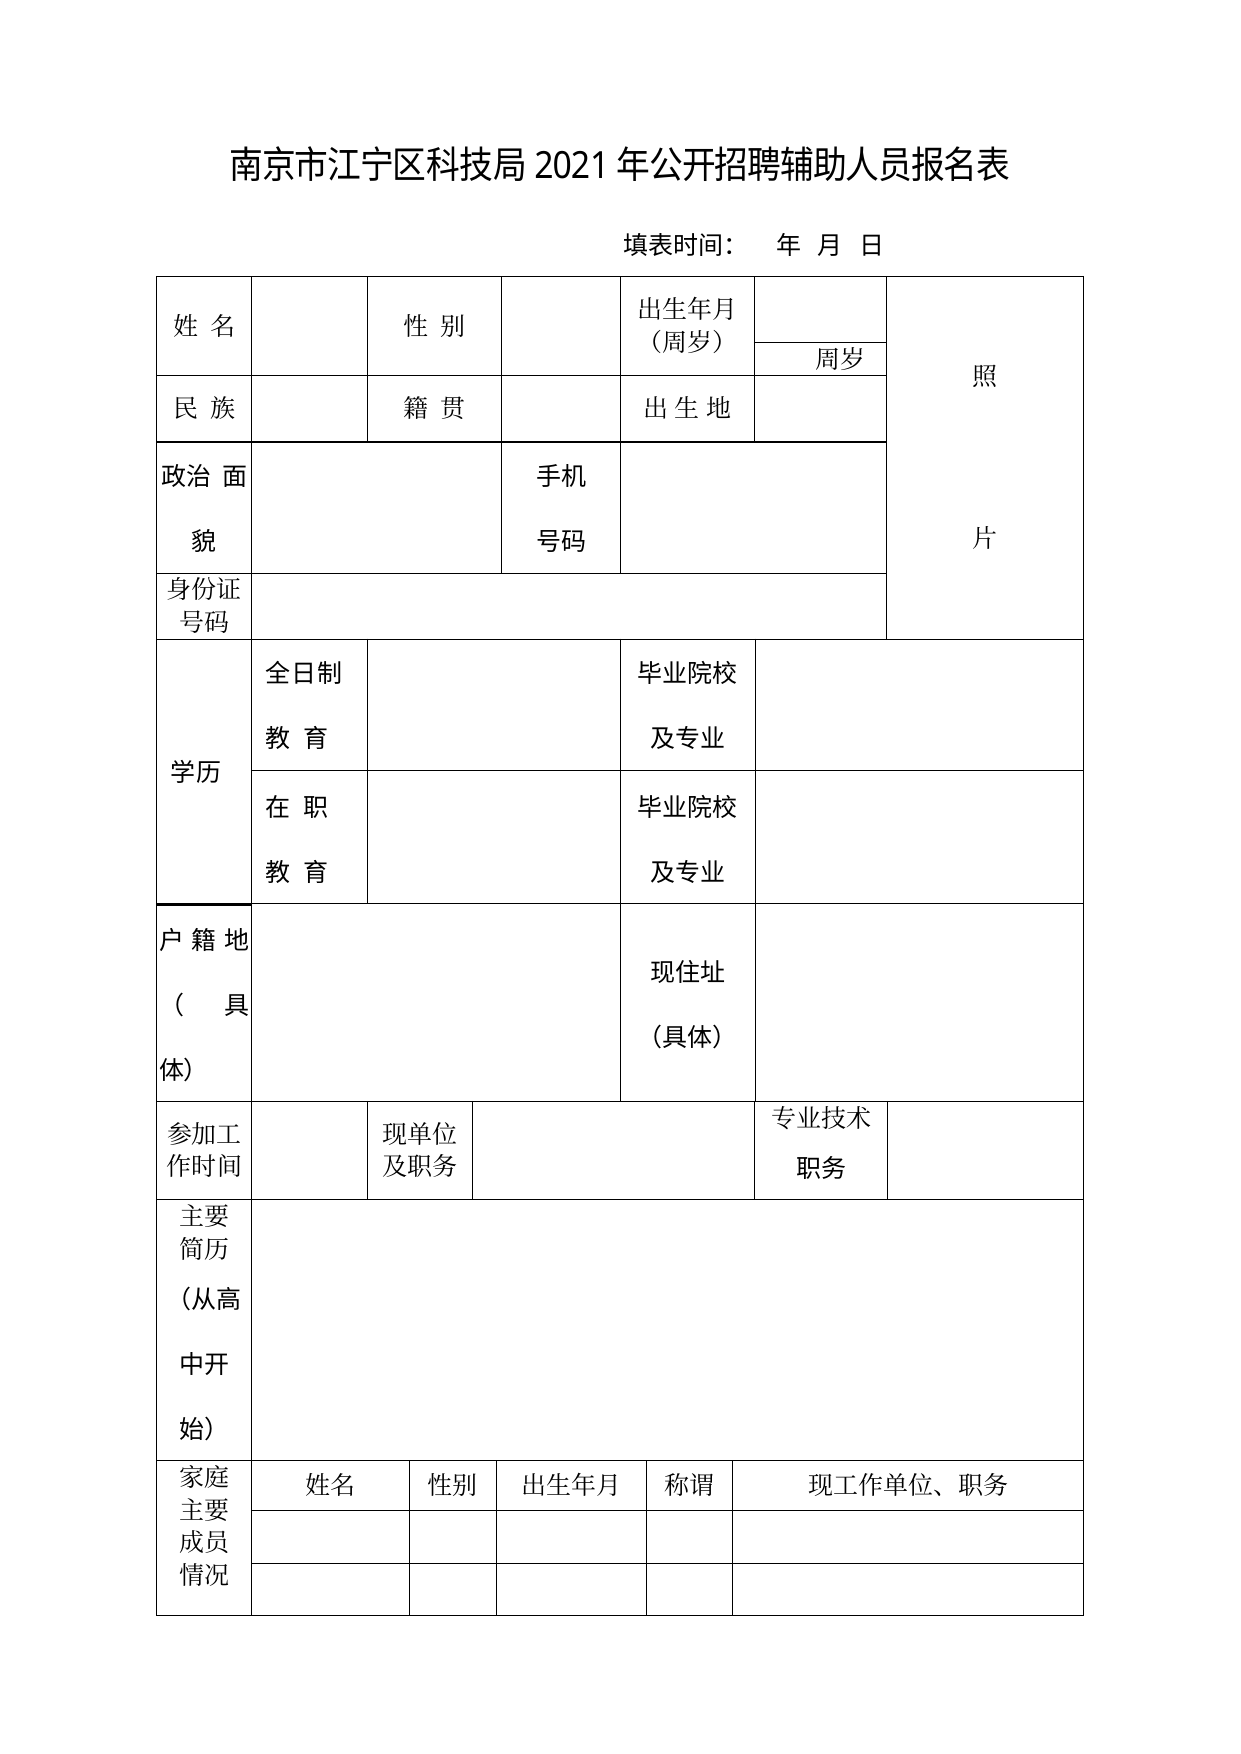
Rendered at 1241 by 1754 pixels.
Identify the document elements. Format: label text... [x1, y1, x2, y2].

table_cell 性别 [410, 1461, 496, 1510]
table_cell 毕业院校及专业 [621, 771, 755, 903]
table_cell [756, 640, 1083, 769]
table_header [755, 277, 886, 342]
text 填表时间： 年 月 日 [148, 211, 1093, 276]
table_cell 在 职 教 育 [252, 771, 367, 903]
table_cell [410, 1564, 496, 1615]
table_cell 户籍地（具体） [157, 906, 251, 1101]
table_cell [252, 1564, 409, 1615]
table_cell [252, 1511, 409, 1563]
table_cell [733, 1564, 1083, 1615]
table_cell 出 生 地 [621, 376, 754, 441]
table_cell [502, 376, 620, 441]
table_header 性 别 [368, 277, 501, 375]
table_cell 现住址（具体） [621, 904, 755, 1101]
table_cell 称谓 [647, 1461, 732, 1510]
table_cell [647, 1511, 732, 1563]
table_cell [252, 574, 886, 638]
table_cell [497, 1511, 646, 1563]
table_cell 身份证 号码 [157, 574, 251, 638]
table_cell [497, 1564, 646, 1615]
table_cell [252, 376, 367, 441]
table_cell [621, 443, 886, 572]
table_cell [368, 771, 620, 903]
table_header 照 片 [887, 277, 1083, 638]
table_cell [368, 640, 620, 769]
table_cell [755, 376, 886, 441]
table_cell 专业技术 职务 [755, 1102, 887, 1199]
table_cell 毕业院校及专业 [621, 640, 755, 769]
table_cell 籍 贯 [368, 376, 501, 441]
table_cell 全日制 教 育 [252, 640, 367, 769]
table_cell 主要 简历 （从高中开始） [157, 1200, 251, 1460]
table_cell 手机 号码 [502, 443, 620, 572]
table_cell [647, 1564, 732, 1615]
table_cell 民 族 [157, 376, 251, 441]
table_cell [252, 443, 501, 572]
table_cell 政治 面貌 [157, 443, 251, 572]
table_header 出生年月 （周岁） [621, 277, 754, 375]
table_header [502, 277, 620, 375]
table_cell 学历 [157, 640, 251, 903]
table_cell [410, 1511, 496, 1563]
table_cell 出生年月 [497, 1461, 646, 1510]
table_cell [252, 904, 620, 1101]
table_cell [252, 1200, 1083, 1460]
table_header [252, 277, 367, 375]
table_cell 周岁 [755, 343, 886, 375]
table_cell [756, 904, 1083, 1101]
table_cell 家庭主要成员情况 [157, 1461, 251, 1615]
table_cell 参加工作时间 [157, 1102, 251, 1199]
table_cell [756, 771, 1083, 903]
table_cell [733, 1511, 1083, 1563]
table_cell 现单位 及职务 [368, 1102, 472, 1199]
table_cell 现工作单位、职务 [733, 1461, 1083, 1510]
table_cell [252, 1102, 367, 1199]
table_cell [473, 1102, 754, 1199]
table_cell [888, 1102, 1083, 1199]
table_header 姓 名 [157, 277, 251, 375]
table_cell 姓名 [252, 1461, 409, 1510]
text 南京市江宁区科技局2021年公开招聘辅助人员报名表 [148, 129, 1093, 194]
